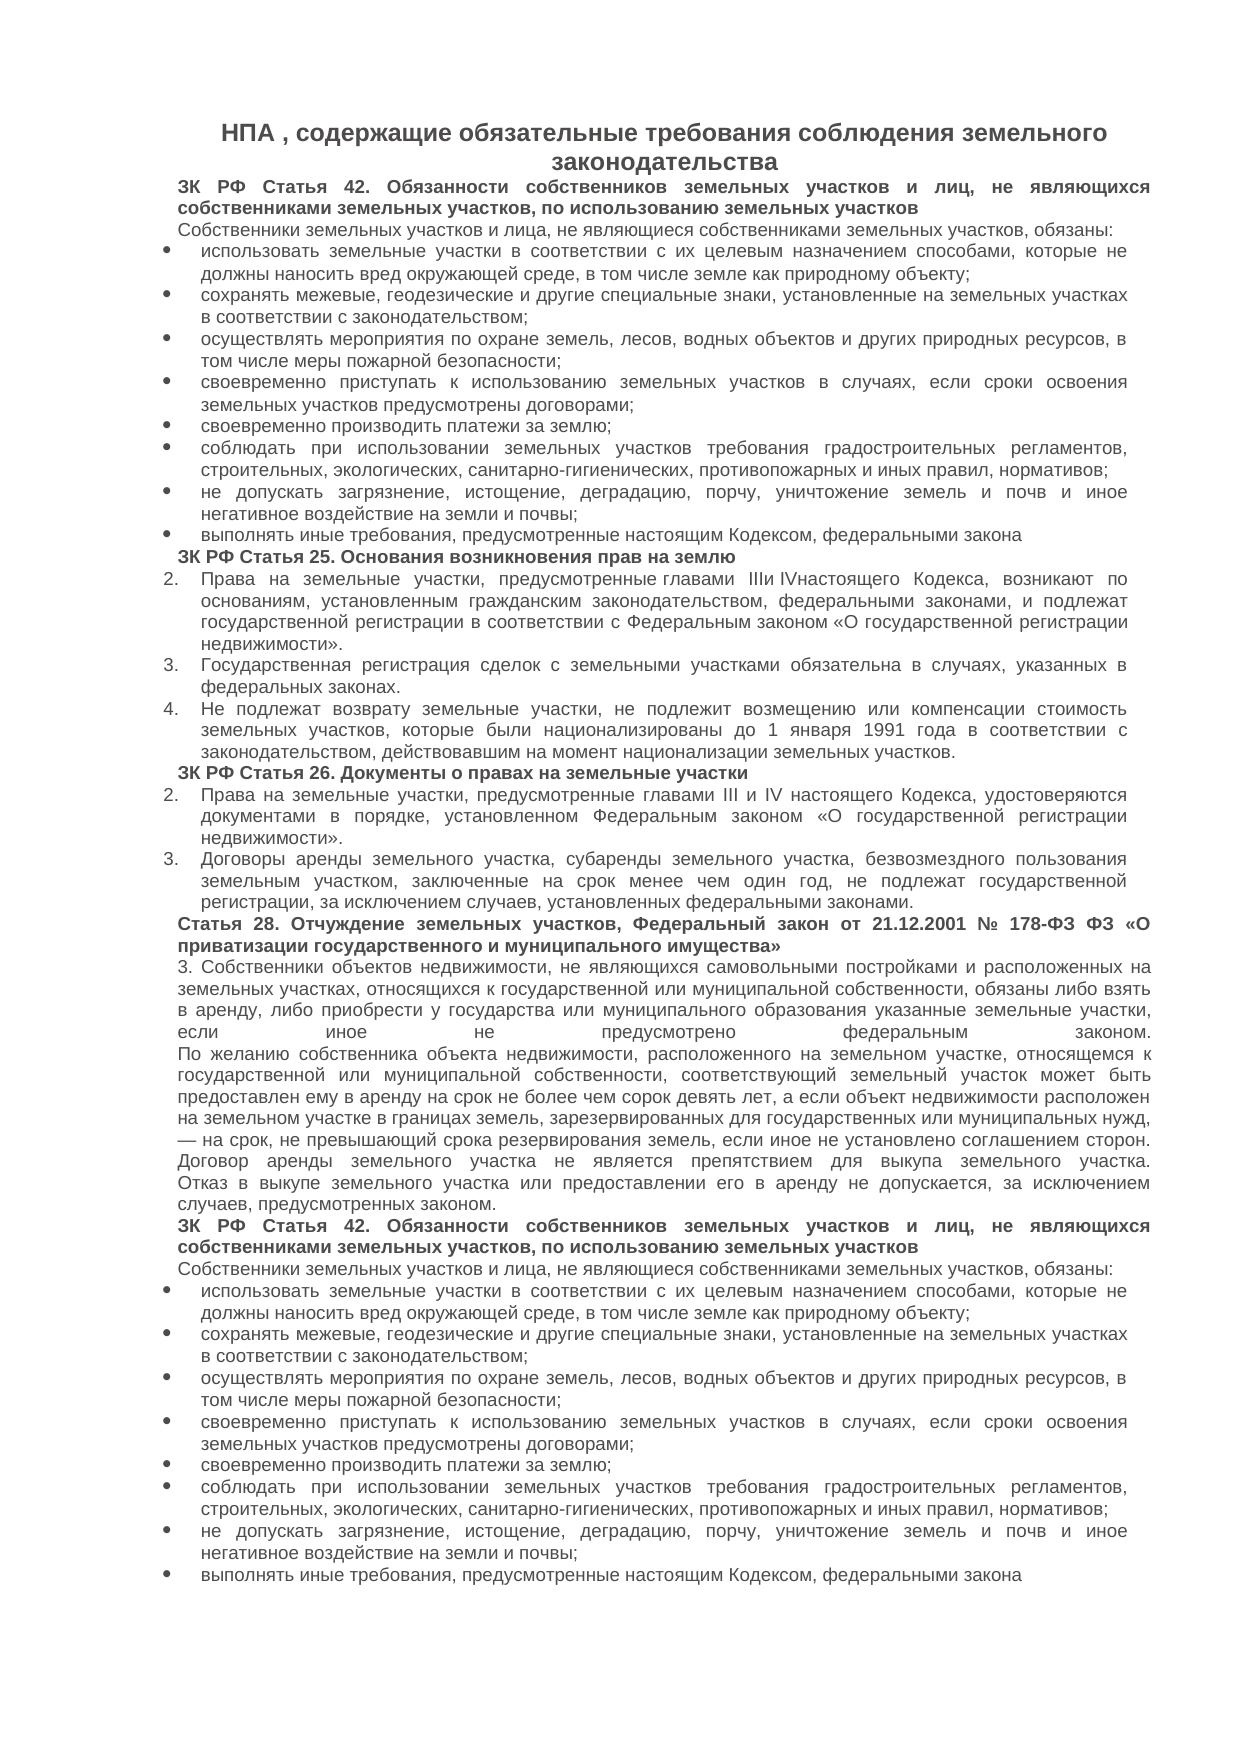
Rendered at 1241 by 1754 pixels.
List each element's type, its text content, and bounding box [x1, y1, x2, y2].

list осуществлять мероприятия по охране земель, лесов, водных объектов и других природных ресурсов, в том числе меры пожарной безопасности; [163, 328, 1128, 371]
text ЗК РФ Статья 42. Обязанности собственников земельных участков и лиц, не являющихся собственниками земельных участков, по использованию земельных участков [177, 176, 1152, 219]
text ЗК РФ Статья 42. Обязанности собственников земельных участков и лиц, не являющихся собственниками земельных участков, по использованию земельных участков [177, 1215, 1152, 1258]
list своевременно приступать к использованию земельных участков в случаях, если сроки освоения земельных участков предусмотрены договорами; [163, 371, 1128, 415]
text Статья 28. Отчуждение земельных участков, Федеральный закон от 21.12.2001 № 178-ФЗ ФЗ «О приватизации государственного и муниципального имущества» [177, 913, 1152, 956]
list соблюдать при использовании земельных участков требования градостроительных регламентов, строительных, экологических, санитарно-гигиенических, противопожарных и иных правил, нормативов; [163, 437, 1128, 481]
list не допускать загрязнение, истощение, деградацию, порчу, уничтожение земель и почв и иное негативное воздействие на земли и почвы; [163, 1520, 1128, 1563]
list использовать земельные участки в соответствии с их целевым назначением способами, которые не должны наносить вред окружающей среде, в том числе земле как природному объекту; [163, 1279, 1128, 1323]
text НПА , содержащие обязательные требования соблюдения земельного законодательства [177, 118, 1152, 176]
list Государственная регистрация сделок с земельными участками обязательна в случаях, указанных в федеральных законах. [163, 654, 1128, 697]
text Собственники земельных участков и лица, не являющиеся собственниками земельных участков, обязаны: [177, 1258, 1152, 1279]
list не допускать загрязнение, истощение, деградацию, порчу, уничтожение земель и почв и иное негативное воздействие на земли и почвы; [163, 481, 1128, 524]
text ЗК РФ Статья 25. Основания возникновения прав на землю [177, 546, 1152, 568]
list выполнять иные требования, предусмотренные настоящим Кодексом, федеральными закона [163, 524, 1128, 546]
list осуществлять мероприятия по охране земель, лесов, водных объектов и других природных ресурсов, в том числе меры пожарной безопасности; [163, 1367, 1128, 1410]
text ЗК РФ Статья 26. Документы о правах на земельные участки [177, 762, 1152, 783]
list Права на земельные участки, предусмотренные главами IIIи IVнастоящего Кодекса, возникают по основаниям, установленным гражданским законодательством, федеральными законами, и подлежат государственной регистрации в соответствии с Федеральным законом «О государственной регистрации недвижимости». [163, 568, 1128, 654]
list использовать земельные участки в соответствии с их целевым назначением способами, которые не должны наносить вред окружающей среде, в том числе земле как природному объекту; [163, 240, 1128, 284]
text 3. Собственники объектов недвижимости, не являющихся самовольными постройками и расположенных на земельных участках, относящихся к государственной или муниципальной собственности, обязаны либо взять в аренду, либо приобрести у государства или муниципального образования указанные земельные участки, если иное не предусмотрено федеральным законом. По желанию собственника объекта недвижимости, расположенного на земельном участке, относящемся к государственной или муниципальной собственности, соответствующий земельный участок может быть предоставлен ему в аренду на срок не более чем сорок девять лет, а если объект недвижимости расположен на земельном участке в границах земель, зарезервированных для государственных или муниципальных нужд, — на срок, не превышающий срока резервирования земель, если иное не установлено соглашением сторон. Договор аренды земельного участка не является препятствием для выкупа земельного участка. Отказ в выкупе земельного участка или предоставлении его в аренду не допускается, за исключением случаев, предусмотренных законом. [177, 956, 1152, 1215]
list сохранять межевые, геодезические и другие специальные знаки, установленные на земельных участках в соответствии с законодательством; [163, 284, 1128, 328]
list выполнять иные требования, предусмотренные настоящим Кодексом, федеральными закона [163, 1563, 1128, 1586]
text Собственники земельных участков и лица, не являющиеся собственниками земельных участков, обязаны: [177, 219, 1152, 240]
list Не подлежат возврату земельные участки, не подлежит возмещению или компенсации стоимость земельных участков, которые были национализированы до 1 января 1991 года в соответствии с законодательством, действовавшим на момент национализации земельных участков. [163, 697, 1128, 762]
list своевременно производить платежи за землю; [163, 415, 1128, 437]
list своевременно производить платежи за землю; [163, 1454, 1128, 1476]
list Договоры аренды земельного участка, субаренды земельного участка, безвозмездного пользования земельным участком, заключенные на срок менее чем один год, не подлежат государственной регистрации, за исключением случаев, установленных федеральными законами. [163, 848, 1128, 913]
list Права на земельные участки, предусмотренные главами III и IV настоящего Кодекса, удостоверяются документами в порядке, установленном Федеральным законом «О государственной регистрации недвижимости». [163, 783, 1128, 848]
list сохранять межевые, геодезические и другие специальные знаки, установленные на земельных участках в соответствии с законодательством; [163, 1323, 1128, 1367]
list своевременно приступать к использованию земельных участков в случаях, если сроки освоения земельных участков предусмотрены договорами; [163, 1410, 1128, 1454]
list соблюдать при использовании земельных участков требования градостроительных регламентов, строительных, экологических, санитарно-гигиенических, противопожарных и иных правил, нормативов; [163, 1476, 1128, 1520]
